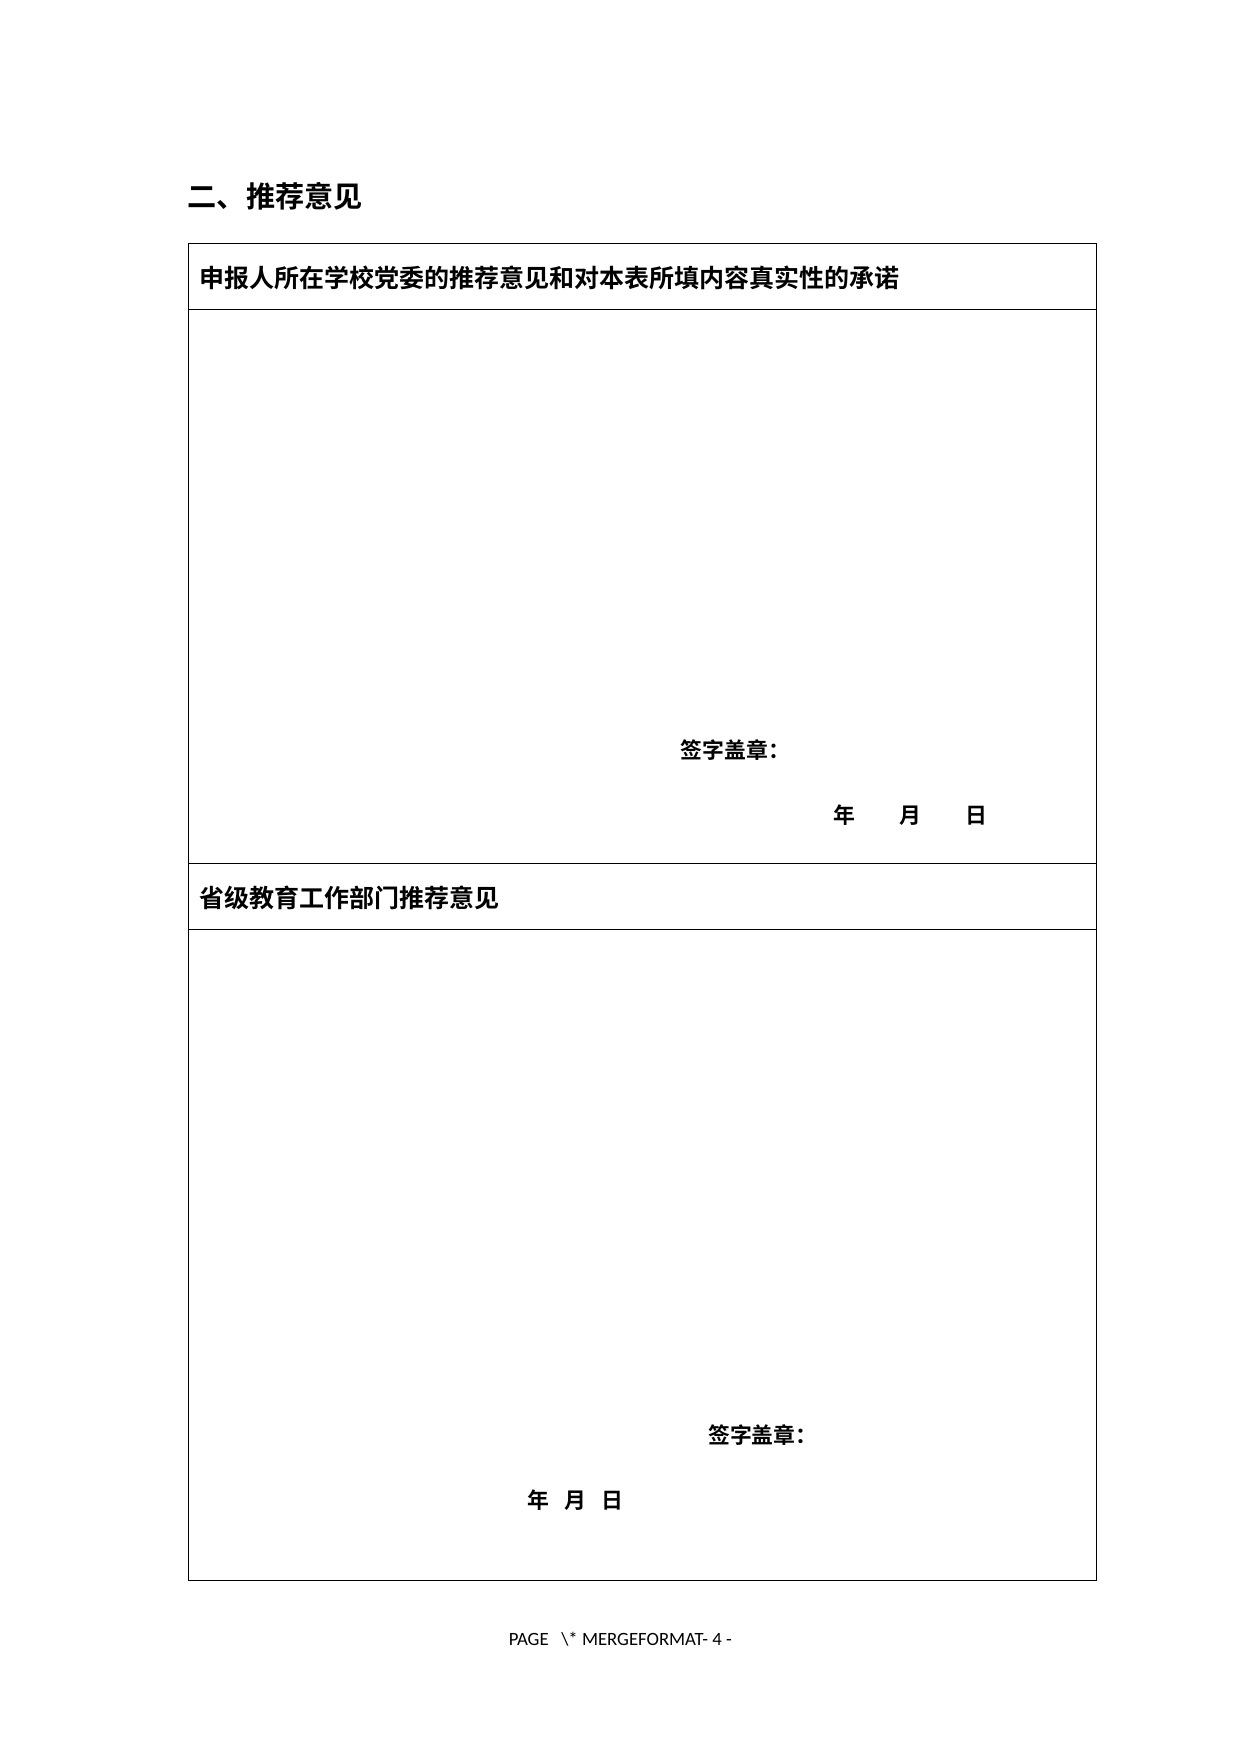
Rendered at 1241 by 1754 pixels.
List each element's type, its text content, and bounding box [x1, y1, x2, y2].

text 二、推荐意见 [187, 162, 1053, 227]
table_cell 省级教育工作部门推荐意见 [189, 864, 1096, 929]
table_cell 签字盖章： 年 月 日 [189, 930, 1096, 1580]
table_cell 签字盖章： 年 月 日 [189, 310, 1096, 863]
table_header 申报人所在学校党委的推荐意见和对本表所填内容真实性的承诺 [189, 244, 1096, 309]
